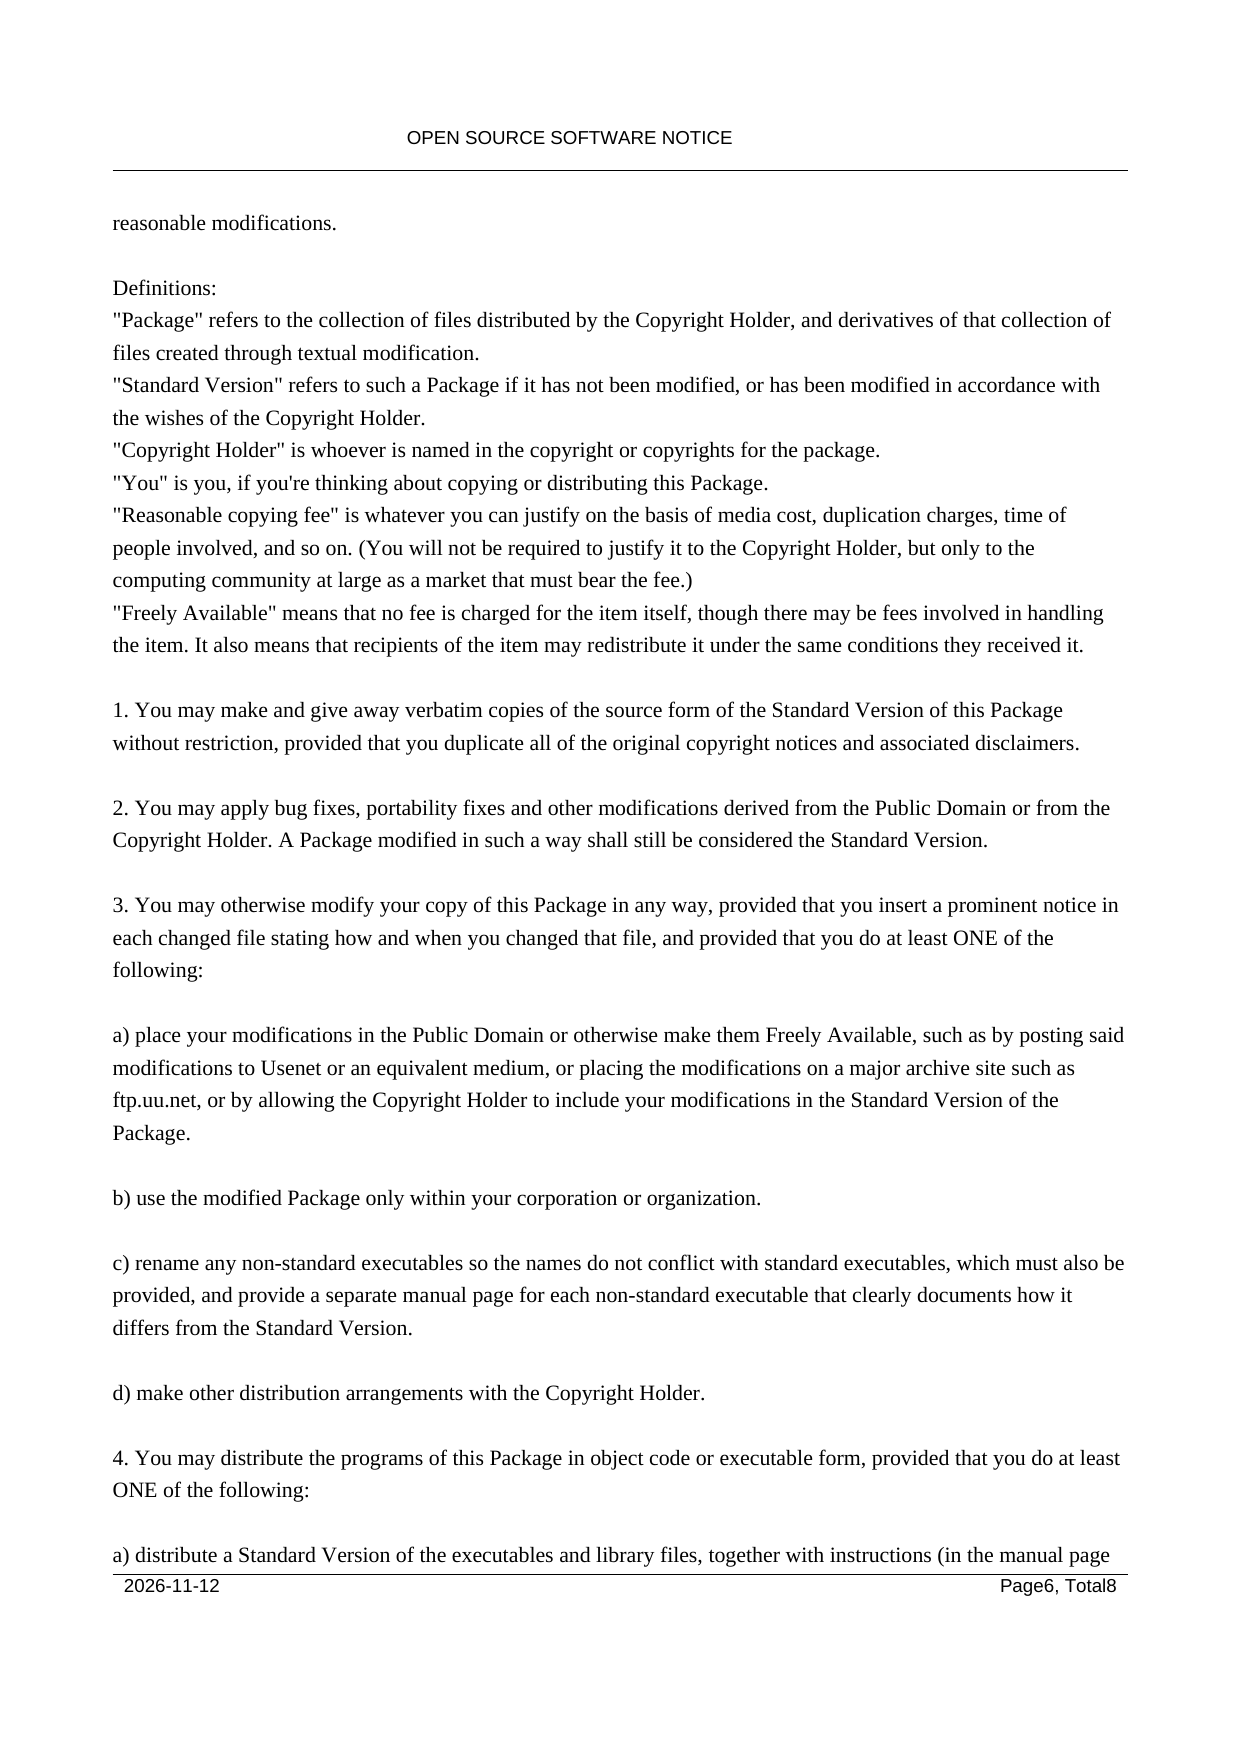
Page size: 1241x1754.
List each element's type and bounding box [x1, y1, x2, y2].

text [112, 206, 1128, 1571]
